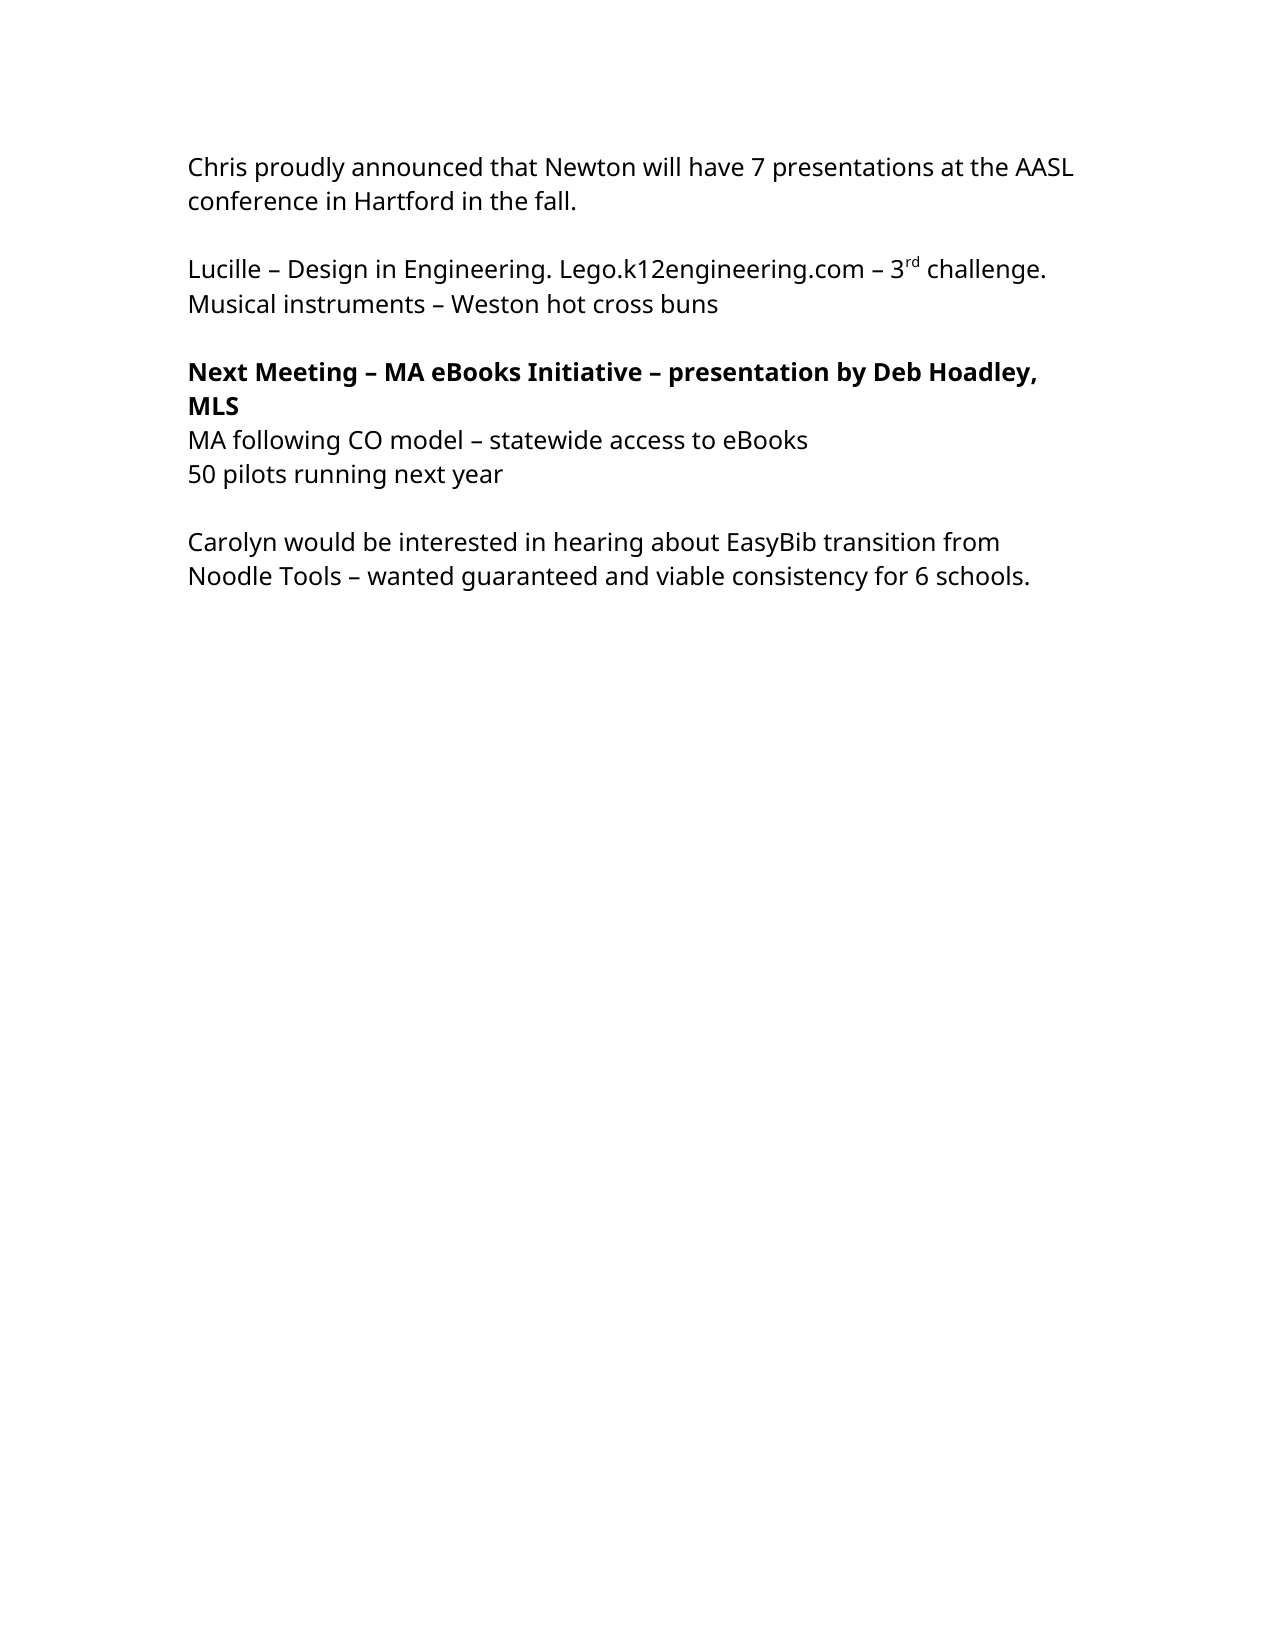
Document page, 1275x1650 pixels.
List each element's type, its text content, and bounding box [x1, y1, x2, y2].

text Chris proudly announced that Newton will have 7 presentations at the AASL conference in Hartford in the fall. [187, 150, 1087, 218]
text Lucille – Design in Engineering. Lego.k12engineering.com – 3rd challenge. Musical instruments – Weston hot cross buns [187, 252, 1087, 320]
text Carolyn would be interested in hearing about EasyBib transition from Noodle Tools – wanted guaranteed and viable consistency for 6 schools. [187, 525, 1087, 593]
text 50 pilots running next year [187, 457, 1087, 491]
text Next Meeting – MA eBooks Initiative – presentation by Deb Hoadley, MLS [187, 354, 1087, 422]
text MA following CO model – statewide access to eBooks [187, 422, 1087, 457]
